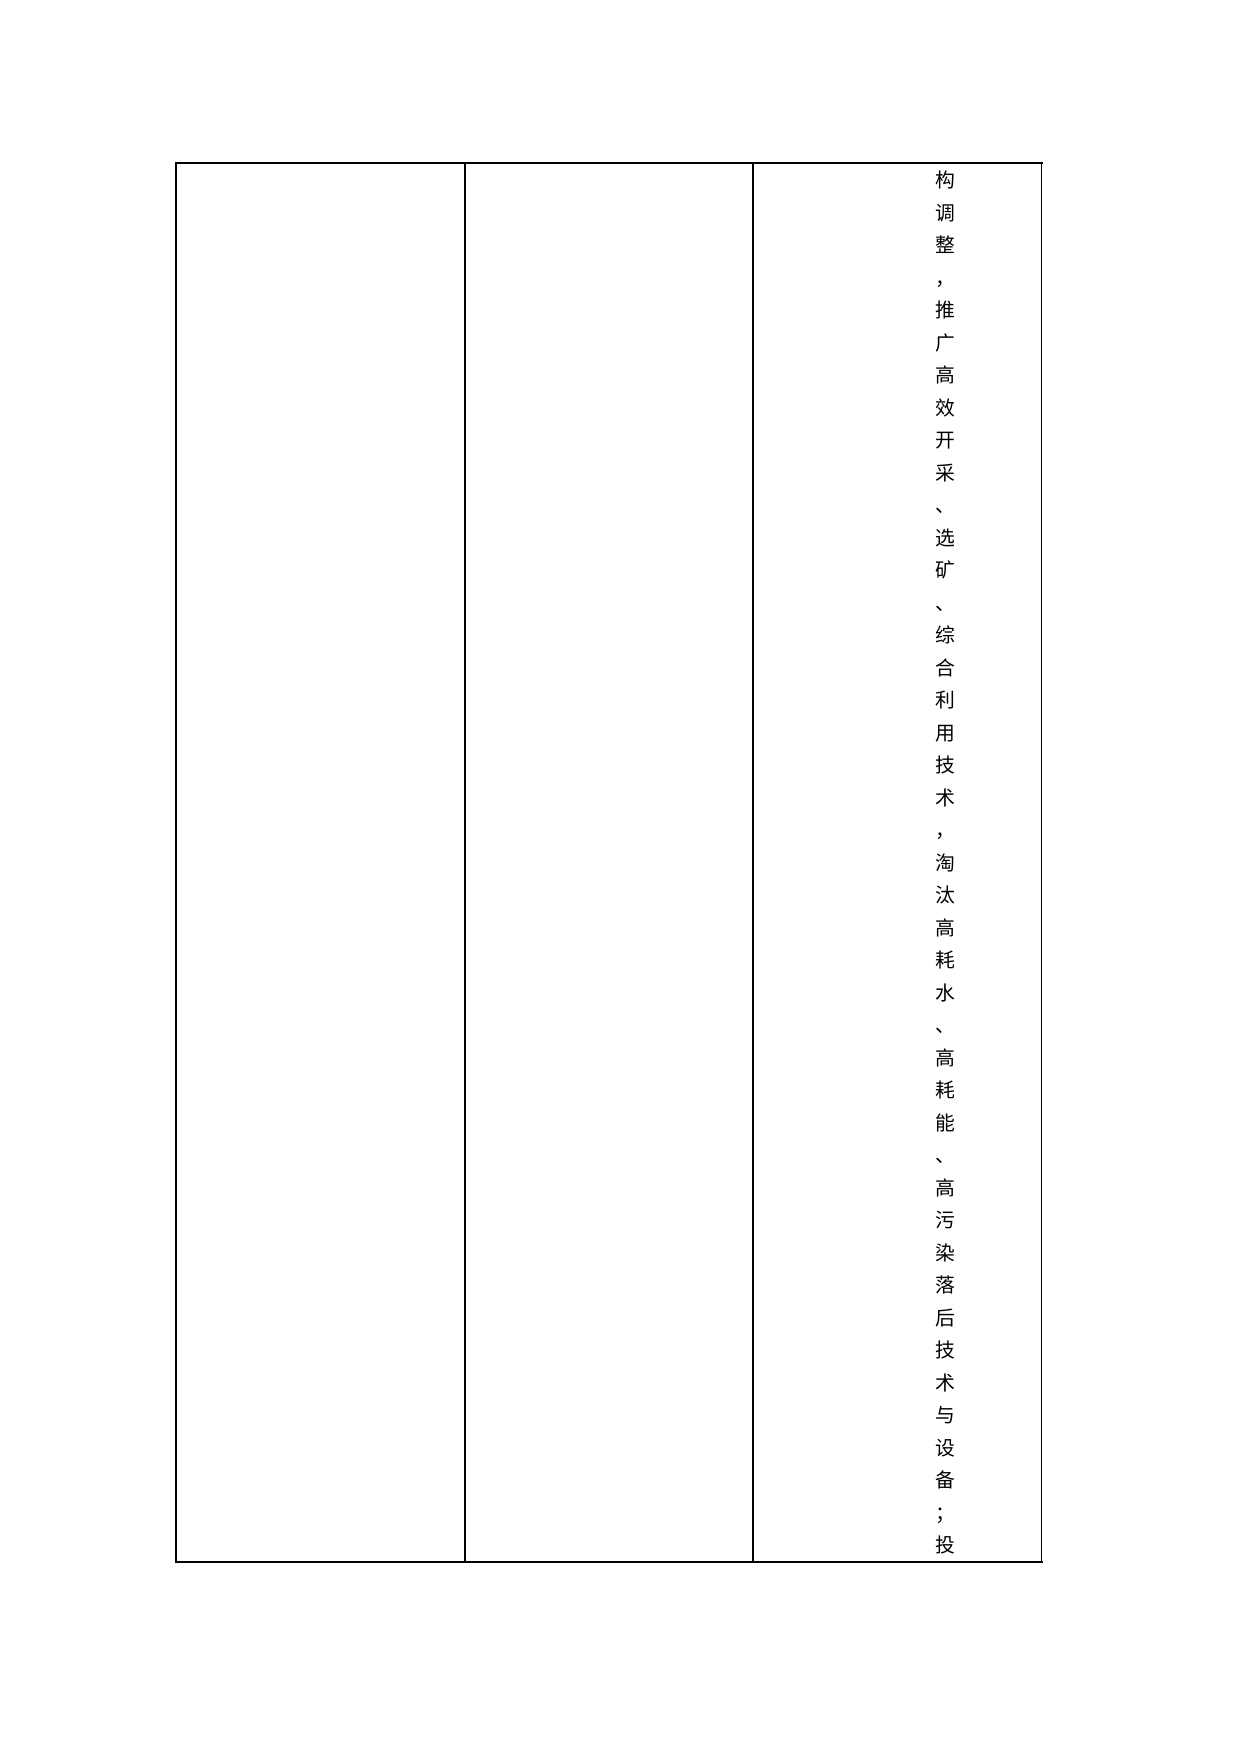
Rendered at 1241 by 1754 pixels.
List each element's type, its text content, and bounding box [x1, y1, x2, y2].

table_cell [754, 164, 1041, 1561]
table_cell 1 [177, 164, 464, 1561]
table_cell ★ [466, 164, 752, 1561]
